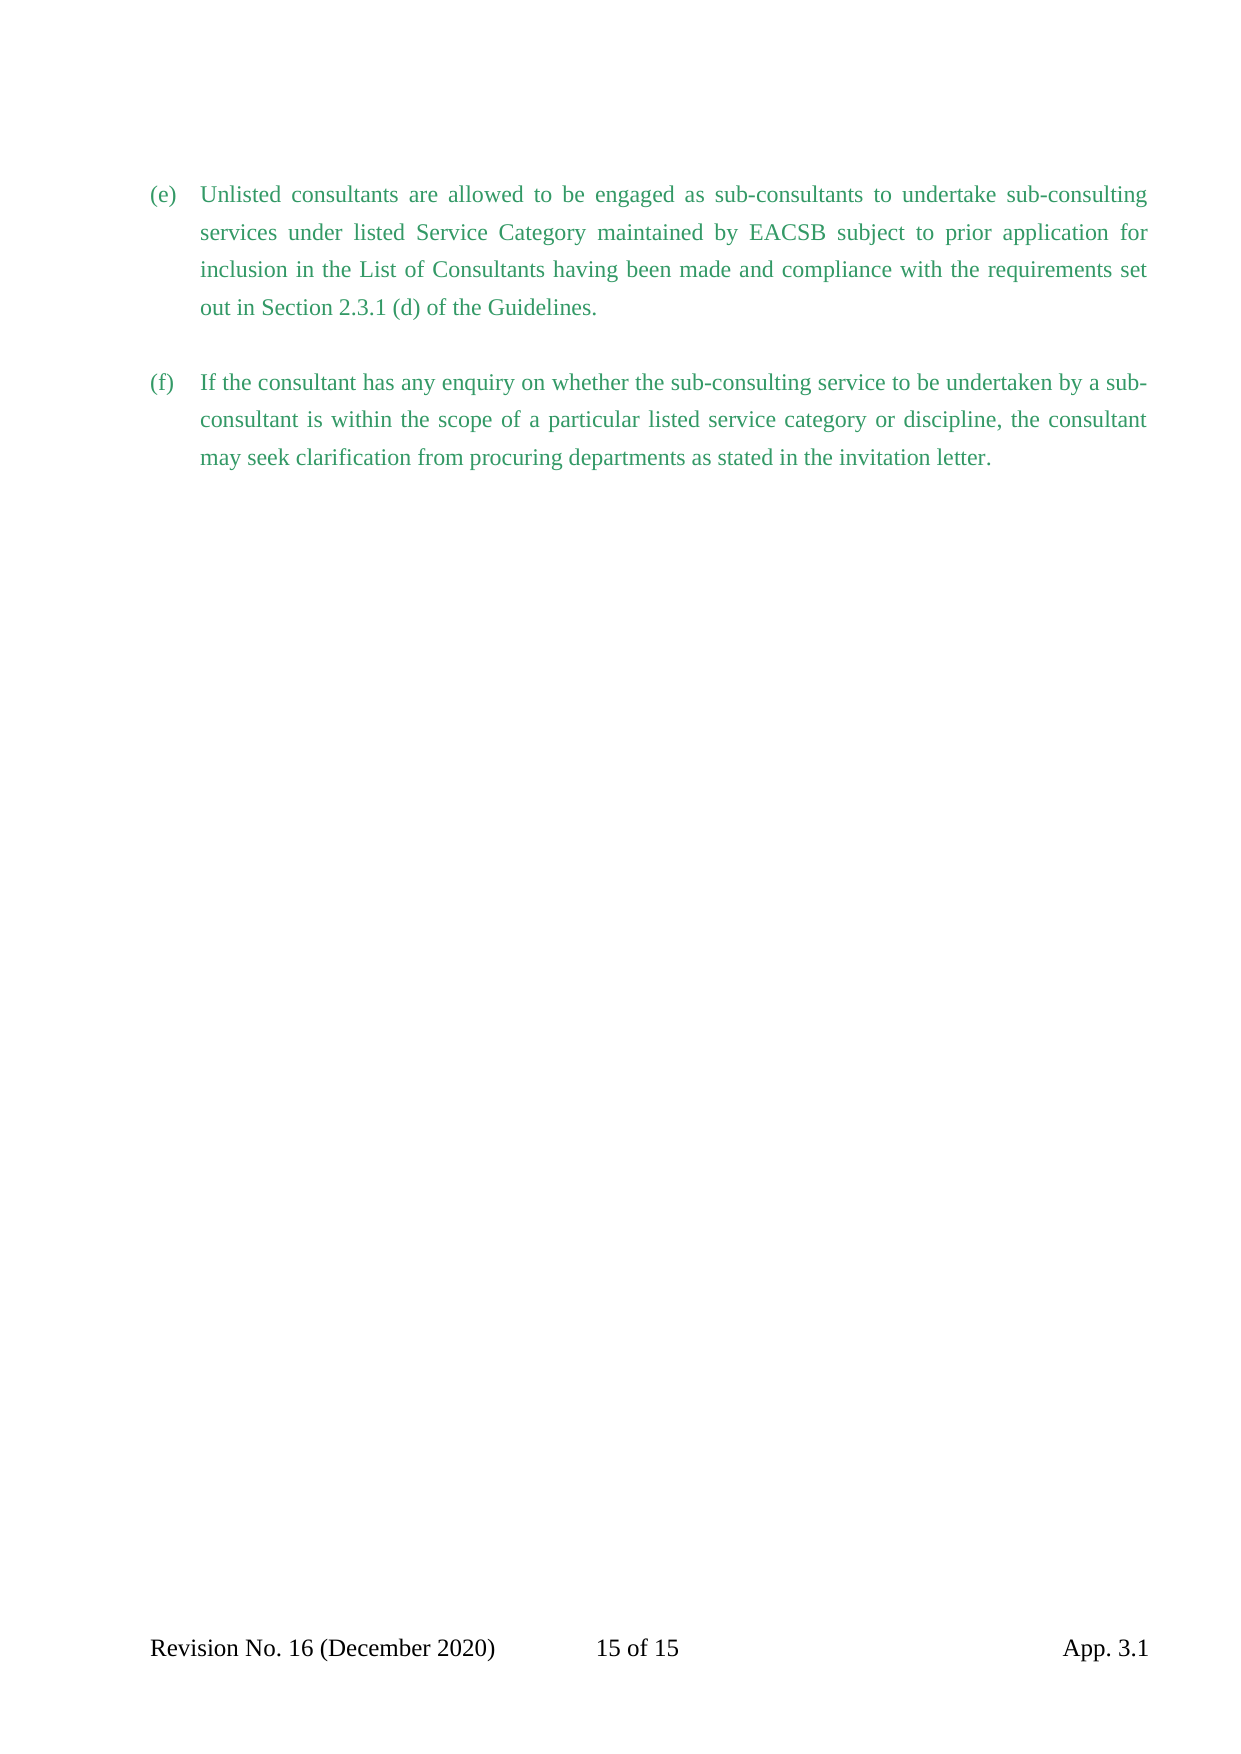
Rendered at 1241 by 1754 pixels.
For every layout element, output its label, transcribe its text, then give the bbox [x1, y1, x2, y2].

list If the consultant has any enquiry on whether the sub-consulting service to be undertaken by a sub-consultant is within the scope of a particular listed service category or discipline, the consultant may seek clarification from procuring departments as stated in the invitation letter. [150, 358, 1149, 470]
list Unlisted consultants are allowed to be engaged as sub-consultants to undertake sub-consulting services under listed Service Category maintained by EACSB subject to prior application for inclusion in the List of Consultants having been made and compliance with the requirements set out in Section 2.3.1 (d) of the Guidelines. [150, 170, 1149, 320]
